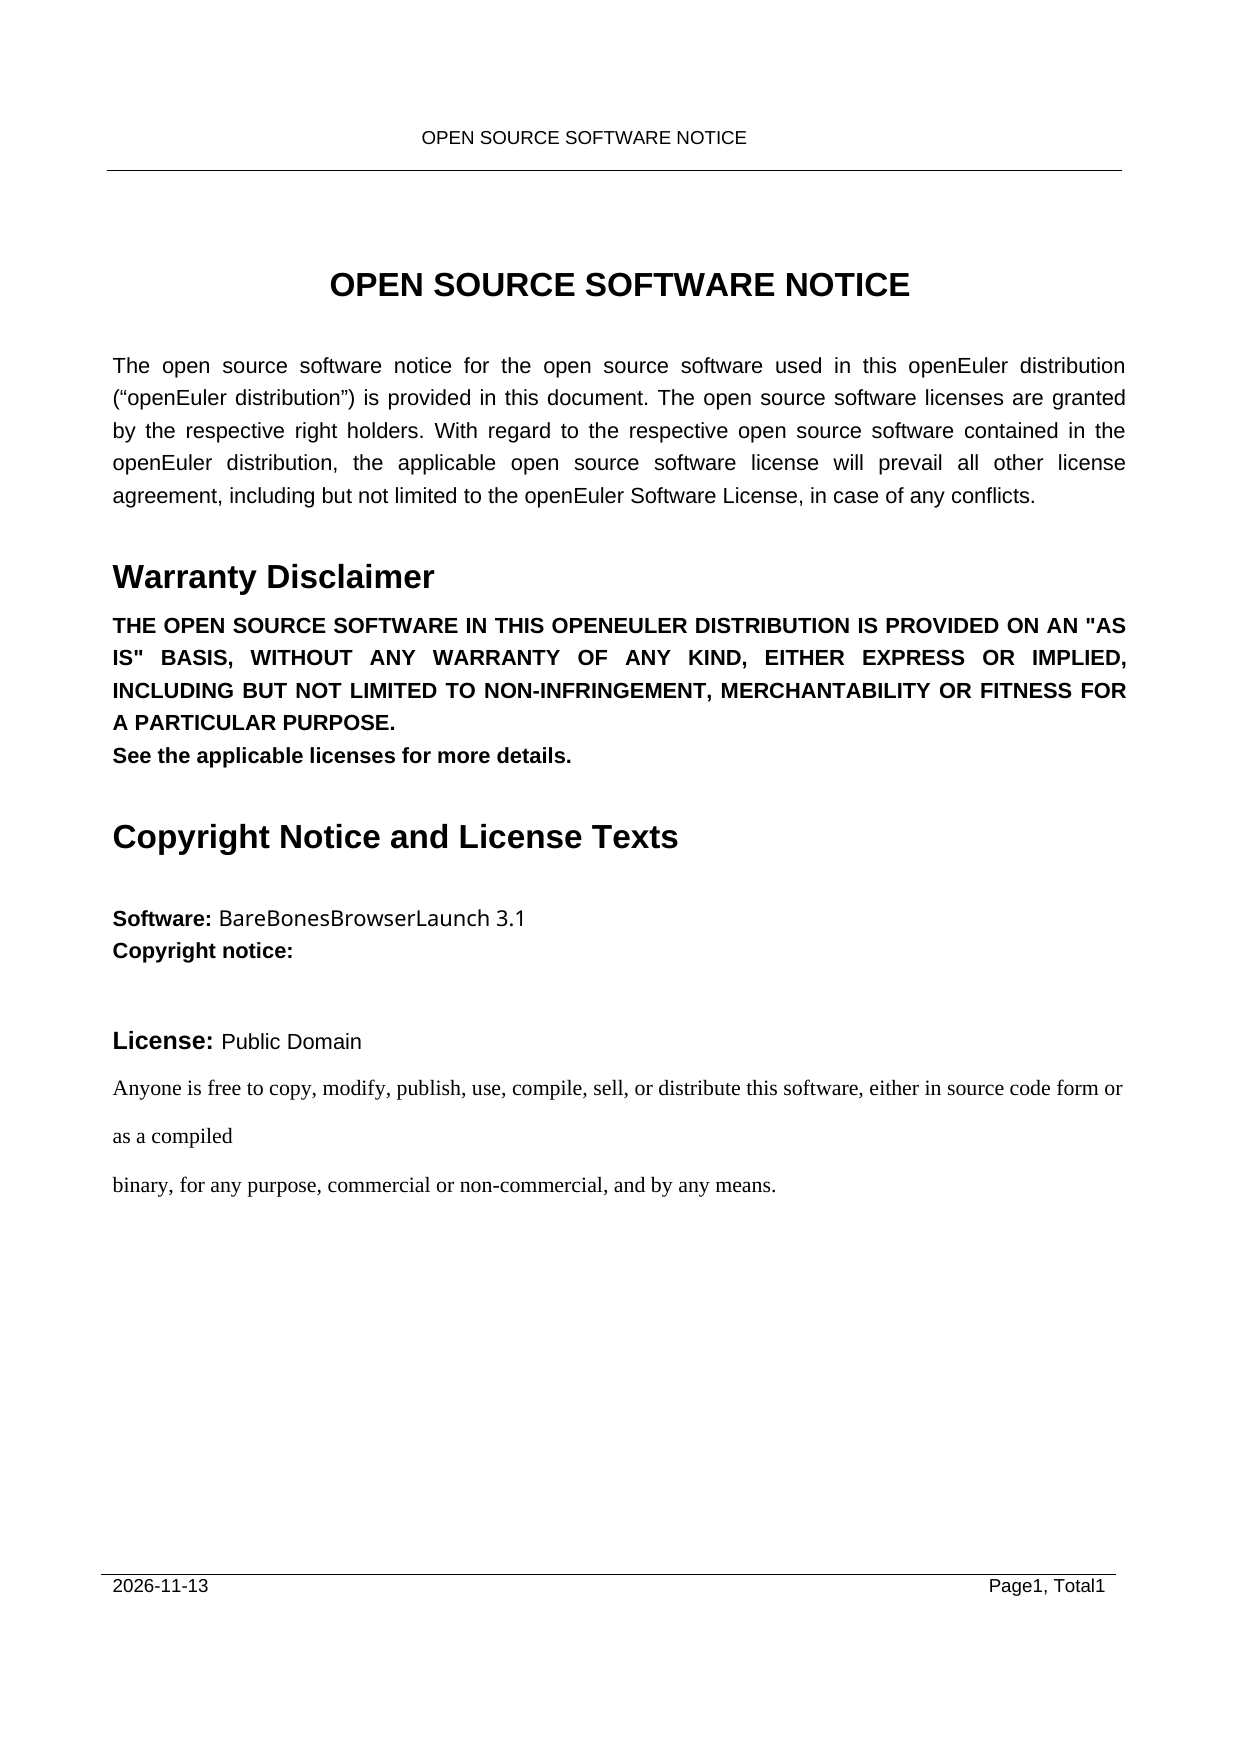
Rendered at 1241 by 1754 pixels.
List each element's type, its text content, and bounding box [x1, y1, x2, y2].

text OPEN SOURCE SOFTWARE NOTICE [112, 251, 1128, 316]
text License: Public Domain [112, 1024, 1128, 1057]
text Copyright notice: [112, 934, 1128, 966]
text Software: BareBonesBrowserLaunch 3.1 [112, 901, 1128, 934]
text THE OPEN SOURCE SOFTWARE IN THIS OPENEULER DISTRIBUTION IS PROVIDED ON AN "AS IS" BASIS, WITHOUT ANY WARRANTY OF ANY KIND, EITHER EXPRESS OR IMPLIED, INCLUDING BUT NOT LIMITED TO NON-INFRINGEMENT, MERCHANTABILITY OR FITNESS FOR A PARTICULAR PURPOSE. See the applicable licenses for more details. [112, 609, 1128, 771]
text The open source software notice for the open source software used in this openEuler distribution (“openEuler distribution”) is provided in this document. The open source software licenses are granted by the respective right holders. With regard to the respective open source software contained in the openEuler distribution, the applicable open source software license will prevail all other license agreement, including but not limited to the openEuler Software License, in case of any conflicts. [112, 349, 1128, 511]
text Warranty Disclaimer [112, 544, 1128, 609]
text Anyone is free to copy, modify, publish, use, compile, sell, or distribute this software, either in source code form or as a compiled binary, for any purpose, commercial or non-commercial, and by any means. [112, 1071, 1128, 1201]
text Copyright Notice and License Texts [112, 804, 1128, 869]
